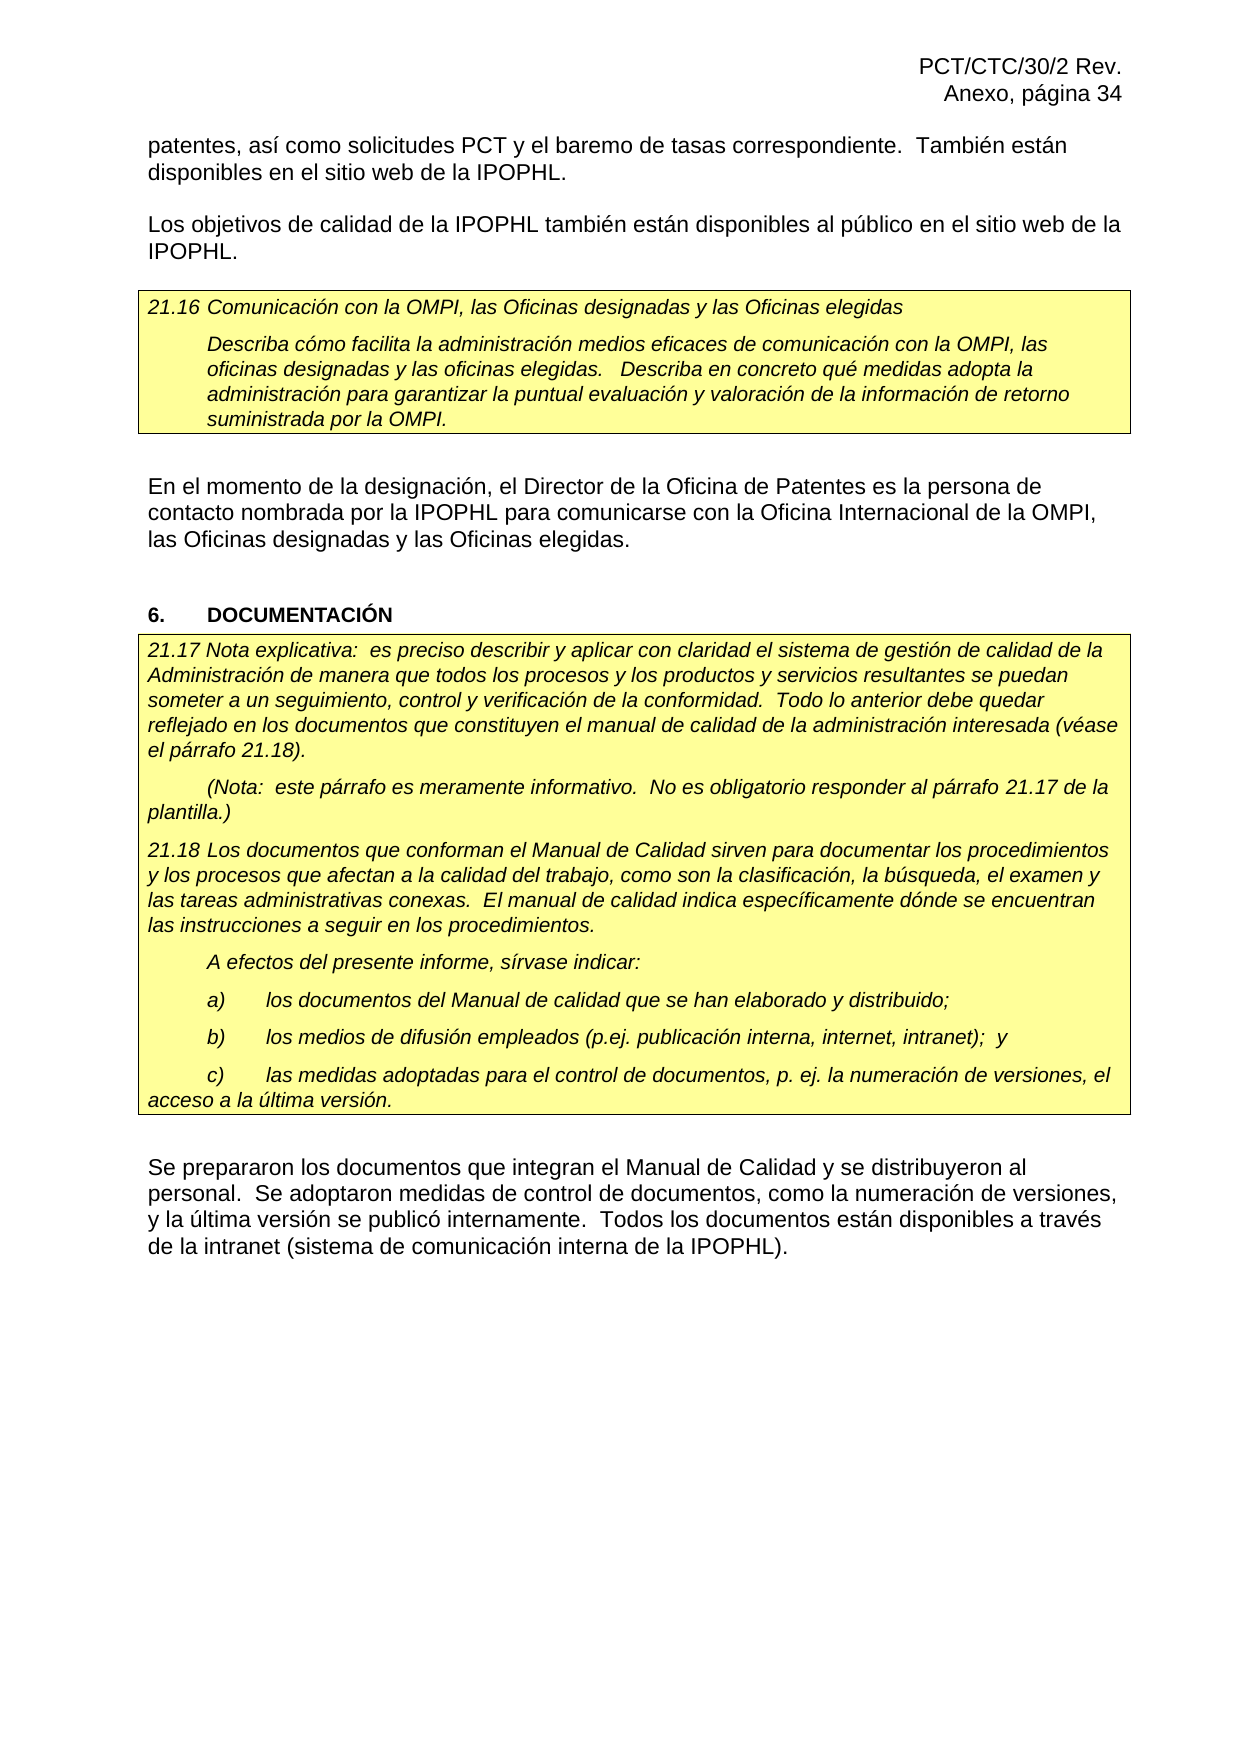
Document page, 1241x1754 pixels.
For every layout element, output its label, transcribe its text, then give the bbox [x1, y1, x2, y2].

subtitle 6. DOCUMENTACIÓN [148, 603, 1122, 627]
text 21.16 Comunicación con la OMPI, las Oficinas designadas y las Oficinas elegidas [139, 291, 1130, 318]
text c) las medidas adoptadas para el control de documentos, p. ej. la numeración de versiones, el acceso a la última versión. [139, 1058, 1130, 1114]
text 21.17 Nota explicativa: es preciso describir y aplicar con claridad el sistema de gestión de calidad de la Administración de manera que todos los procesos y los productos y servicios resultantes se puedan someter a un seguimiento, control y verificación de la conformidad. Todo lo anterior debe quedar reflejado en los documentos que constituyen el manual de calidad de la administración interesada (véase el párrafo 21.18). [139, 635, 1130, 762]
text 21.18 Los documentos que conforman el Manual de Calidad sirven para documentar los procedimientos y los procesos que afectan a la calidad del trabajo, como son la clasificación, la búsqueda, el examen y las tareas administrativas conexas. El manual de calidad indica específicamente dónde se encuentran las instrucciones a seguir en los procedimientos. [139, 833, 1130, 937]
text a) los documentos del Manual de calidad que se han elaborado y distribuido; [139, 983, 1130, 1012]
text Describa cómo facilita la administración medios eficaces de comunicación con la OMPI, las oficinas designadas y las oficinas elegidas. Describa en concreto qué medidas adopta la administración para garantizar la puntual evaluación y valoración de la información de retorno suministrada por la OMPI. [139, 328, 1130, 433]
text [148, 132, 1122, 185]
text Se prepararon los documentos que integran el Manual de Calidad y se distribuyeron al personal. Se adoptaron medidas de control de documentos, como la numeración de versiones, y la última versión se publicó internamente. Todos los documentos están disponibles a través de la intranet (sistema de comunicación interna de la IPOPHL). [148, 1154, 1122, 1259]
text b) los medios de difusión empleados (p.ej. publicación interna, internet, intranet); y [139, 1021, 1130, 1049]
text Los objetivos de calidad de la IPOPHL también están disponibles al público en el sitio web de la IPOPHL. [148, 211, 1122, 264]
text (Nota: este párrafo es meramente informativo. No es obligatorio responder al párrafo 21.17 de la plantilla.) [139, 771, 1130, 824]
text A efectos del presente informe, sírvase indicar: [139, 946, 1130, 974]
text En el momento de la designación, el Director de la Oficina de Patentes es la persona de contacto nombrada por la IPOPHL para comunicarse con la Oficina Internacional de la OMPI, las Oficinas designadas y las Oficinas elegidas. [148, 473, 1122, 552]
